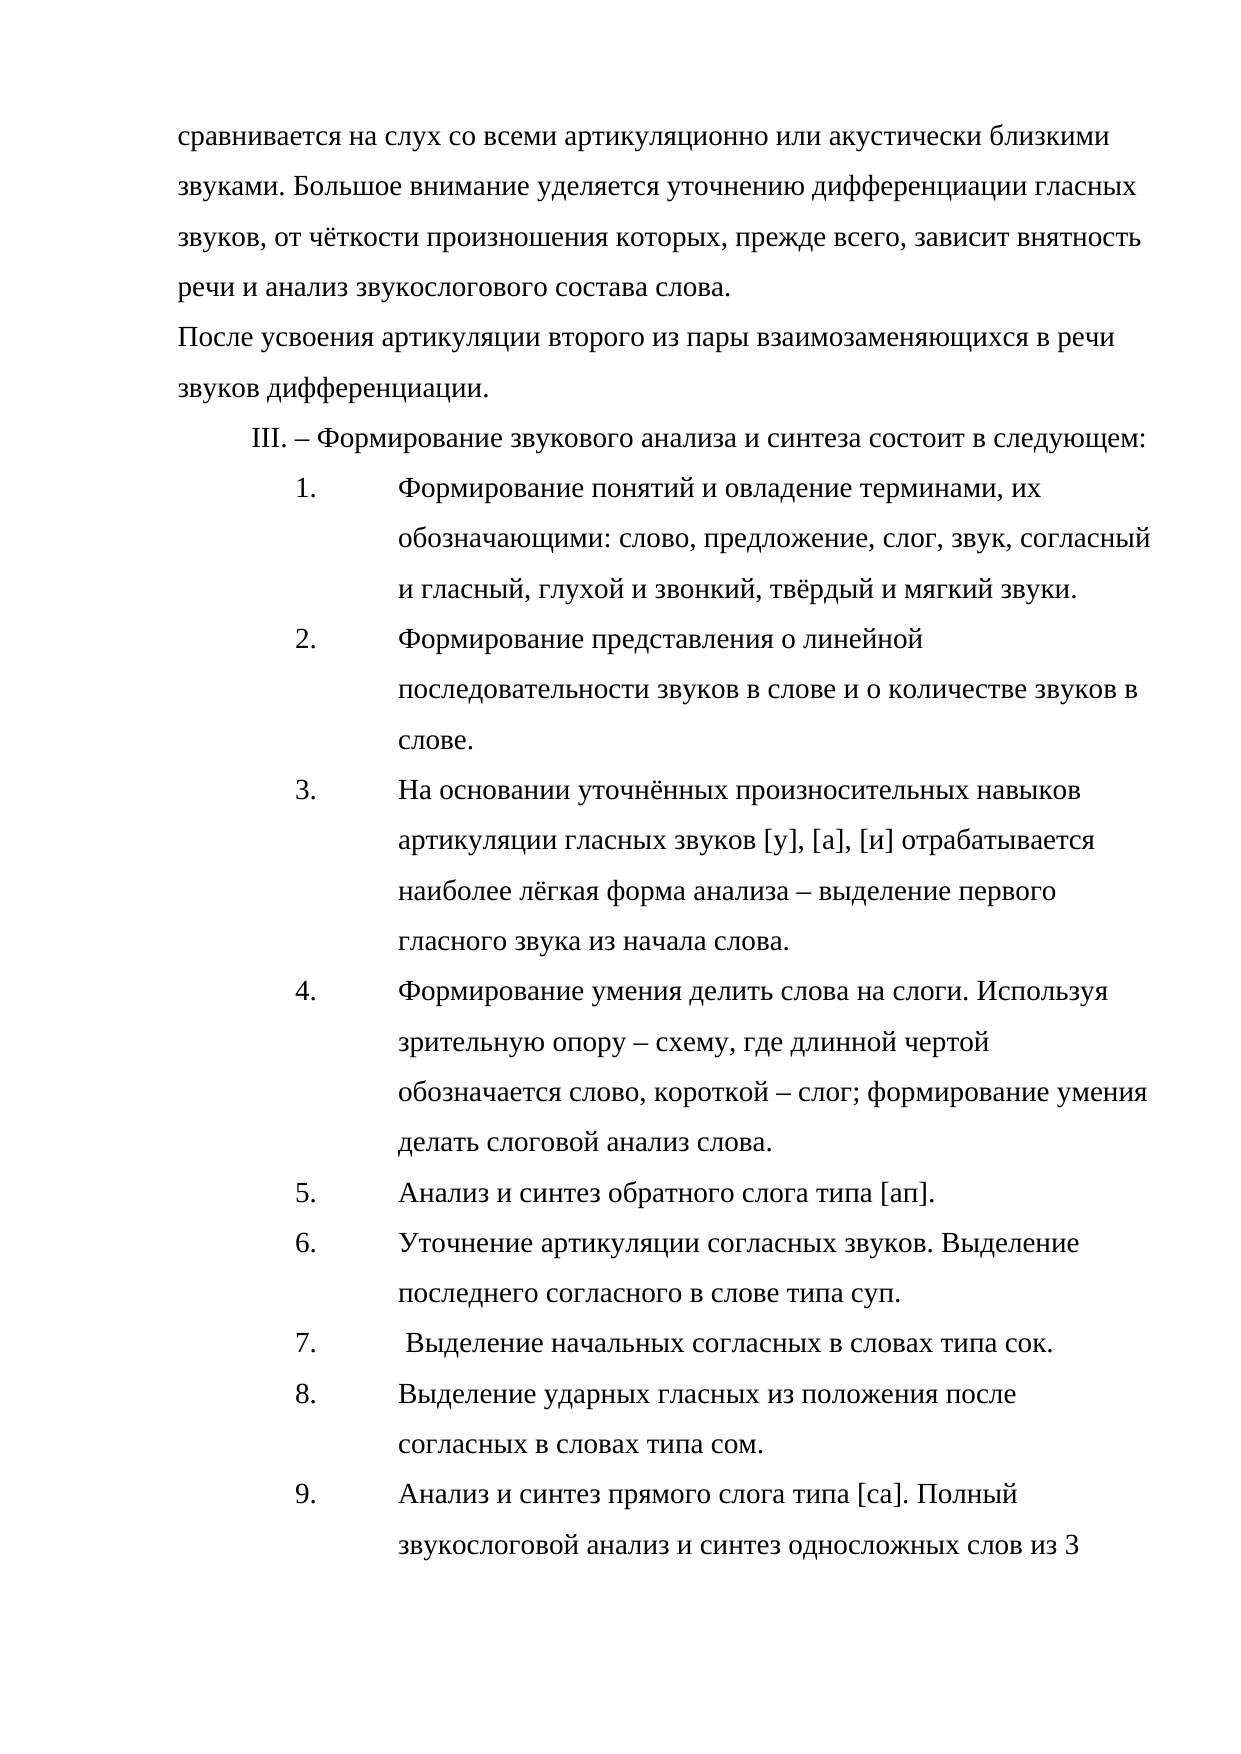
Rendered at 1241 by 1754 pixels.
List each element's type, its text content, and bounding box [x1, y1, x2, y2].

list Выделение ударных гласных из положения после согласных в словах типа сом. [295, 1376, 1152, 1460]
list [295, 1477, 1152, 1560]
list Выделение начальных согласных в словах типа сок. [295, 1326, 1152, 1359]
text После усвоения артикуляции второго из пары взаимозаменяющихся в речи звуков дифференциации. [177, 319, 1152, 403]
text III. – Формирование звукового анализа и синтеза состоит в следующем: [177, 420, 1152, 453]
list Формирование понятий и овладение терминами, их обозначающими: слово, предложение, слог, звук, согласный и гласный, глухой и звонкий, твёрдый и мягкий звуки. [295, 470, 1152, 604]
list Анализ и синтез обратного слога типа [ап]. [295, 1175, 1152, 1208]
list Уточнение артикуляции согласных звуков. Выделение последнего согласного в слове типа суп. [295, 1225, 1152, 1309]
list На основании уточнённых произносительных навыков артикуляции гласных звуков [у], [а], [и] отрабатывается наиболее лёгкая форма анализа – выделение первого гласного звука из начала слова. [295, 772, 1152, 957]
list Формирование представления о линейной последовательности звуков в слове и о количестве звуков в слове. [295, 621, 1152, 755]
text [177, 118, 1152, 303]
list Формирование умения делить слова на слоги. Используя зрительную опору – схему, где длинной чертой обозначается слово, короткой – слог; формирование умения делать слоговой анализ слова. [295, 973, 1152, 1158]
